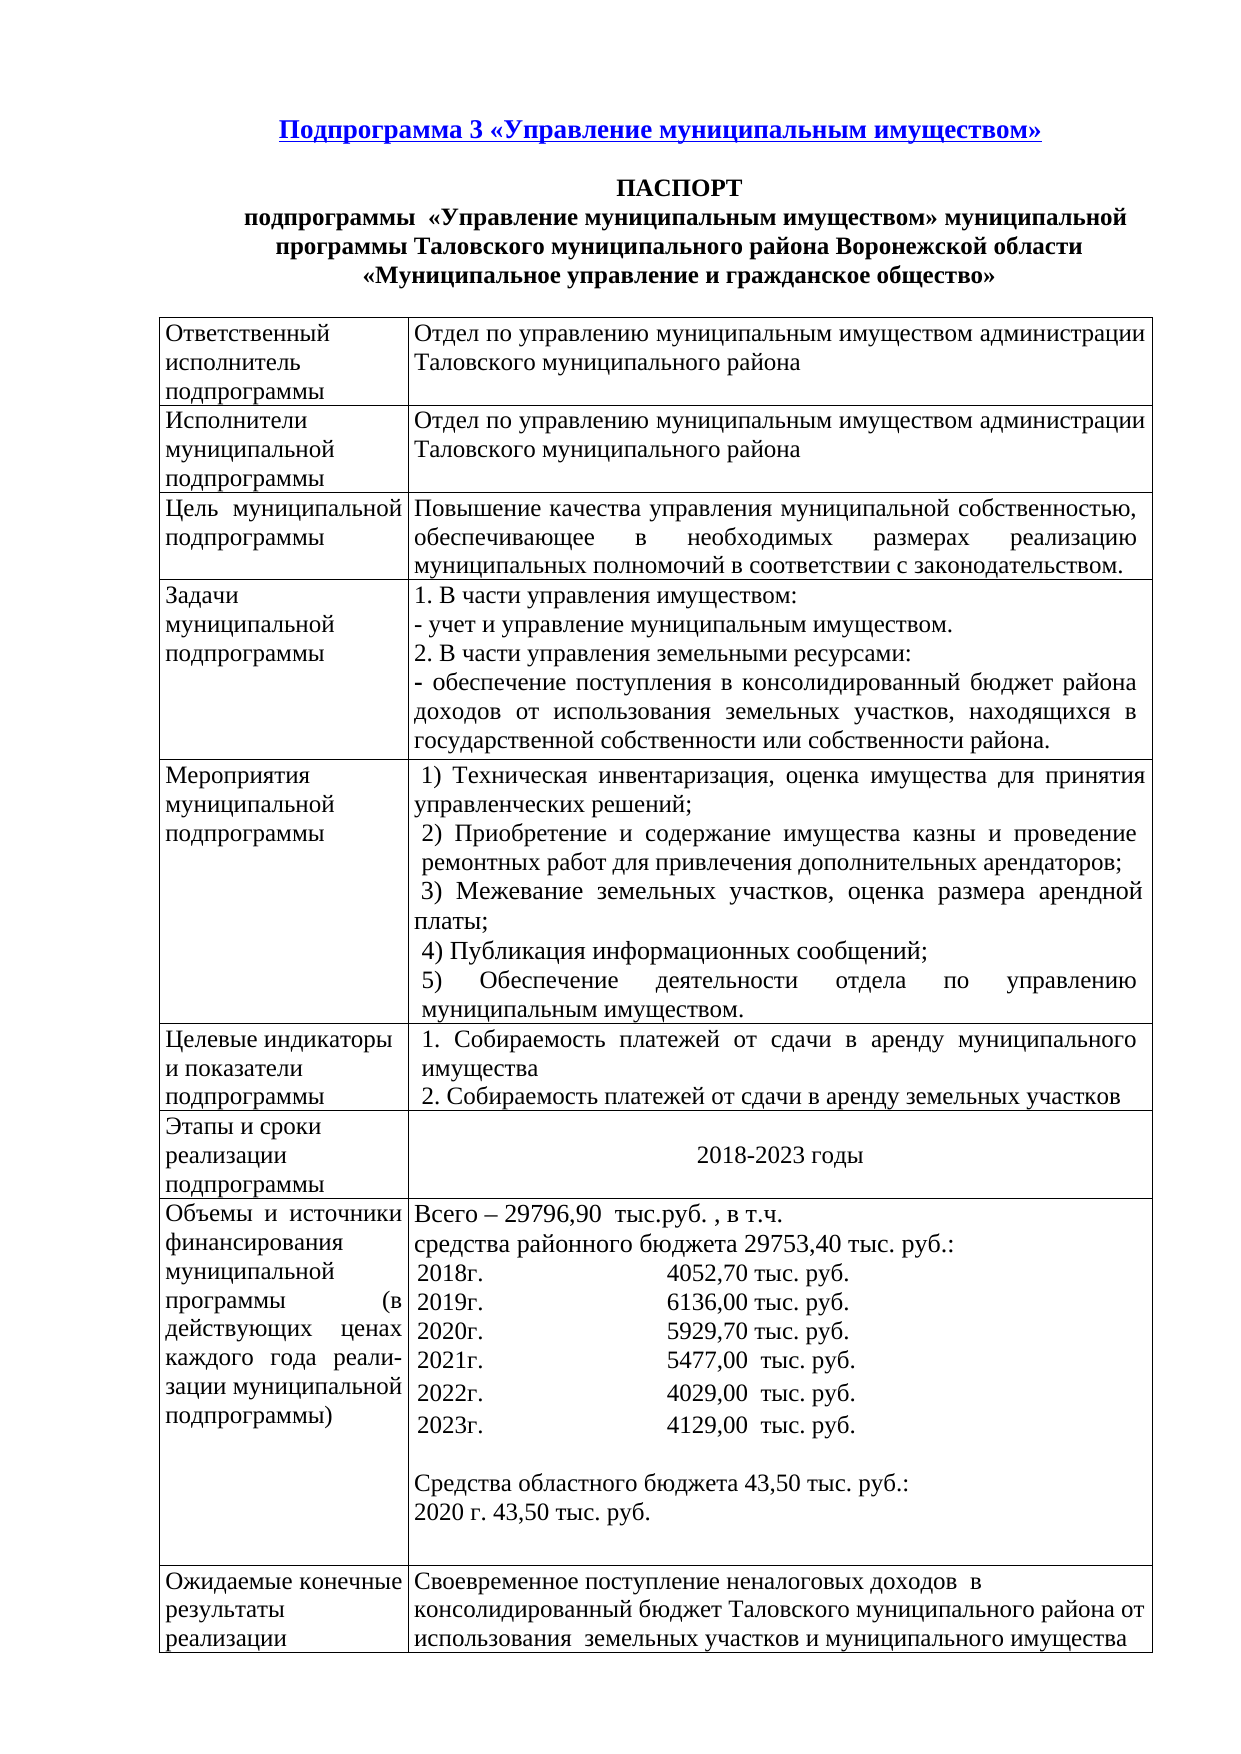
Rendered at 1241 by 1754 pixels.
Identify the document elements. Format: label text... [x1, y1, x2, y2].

table_cell 1. Собираемость платежей от сдачи в аренду муниципального имущества 2. Собираемость платежей от сдачи в аренду земельных участков [409, 1024, 1152, 1110]
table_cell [160, 1566, 408, 1652]
table_cell Задачи муниципальной подпрограммы [160, 580, 408, 759]
table_cell 1) Техническая инвентаризация, оценка имущества для принятия управленческих решений; 2) Приобретение и содержание имущества казны и проведение ремонтных работ для привлечения дополнительных арендаторов; 3) Межевание земельных участков, оценка размера арендной платы; 4) Публикация информационных сообщений; 5) Обеспечение деятельности отдела по управлению муниципальным имуществом. [409, 760, 1152, 1023]
table_header Отдел по управлению муниципальным имуществом администрации Таловского муниципального района [409, 318, 1152, 404]
table_header Ответственный исполнитель подпрограммы [160, 318, 408, 404]
table_cell Мероприятия муниципальной подпрограммы [160, 760, 408, 1023]
table_cell Цель муниципальной подпрограммы [160, 493, 408, 579]
table_cell Повышение качества управления муниципальной собственностью, обеспечивающее в необходимых размерах реализацию муниципальных полномочий в соответствии с законодательством. [409, 493, 1152, 579]
text подпрограммы «Управление муниципальным имуществом» муниципальной программы Таловского муниципального района Воронежской области «Муниципальное управление и гражданское общество» [206, 202, 1152, 288]
table_cell 2018-2023 годы [409, 1111, 1152, 1197]
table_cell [409, 1566, 1152, 1652]
table_cell Всего – 29796,90 тыс.руб. , в т.ч. средства районного бюджета 29753,40 тыс. руб.: Средства областного бюджета 43,50 тыс. руб.: 2020 г. 43,50 тыс. руб. [409, 1199, 1152, 1565]
text Подпрограмма 3 «Управление муниципальным имуществом» [169, 114, 1152, 145]
table_cell Целевые индикаторы и показатели подпрограммы [160, 1024, 408, 1110]
table_cell Исполнители муниципальной подпрограммы [160, 406, 408, 492]
table_cell Этапы и сроки реализации подпрограммы [160, 1111, 408, 1197]
table_cell Объемы и источники финансирования муниципальной программы (в действующих ценах каждого года реали-зации муниципальной подпрограммы) [160, 1199, 408, 1565]
table_cell 1. В части управления имуществом: - учет и управление муниципальным имуществом. 2. В части управления земельными ресурсами: - обеспечение поступления в консолидированный бюджет района доходов от использования земельных участков, находящихся в государственной собственности или собственности района. [409, 580, 1152, 759]
text ПАСПОРТ [206, 173, 1152, 202]
table_cell Отдел по управлению муниципальным имуществом администрации Таловского муниципального района [409, 406, 1152, 492]
